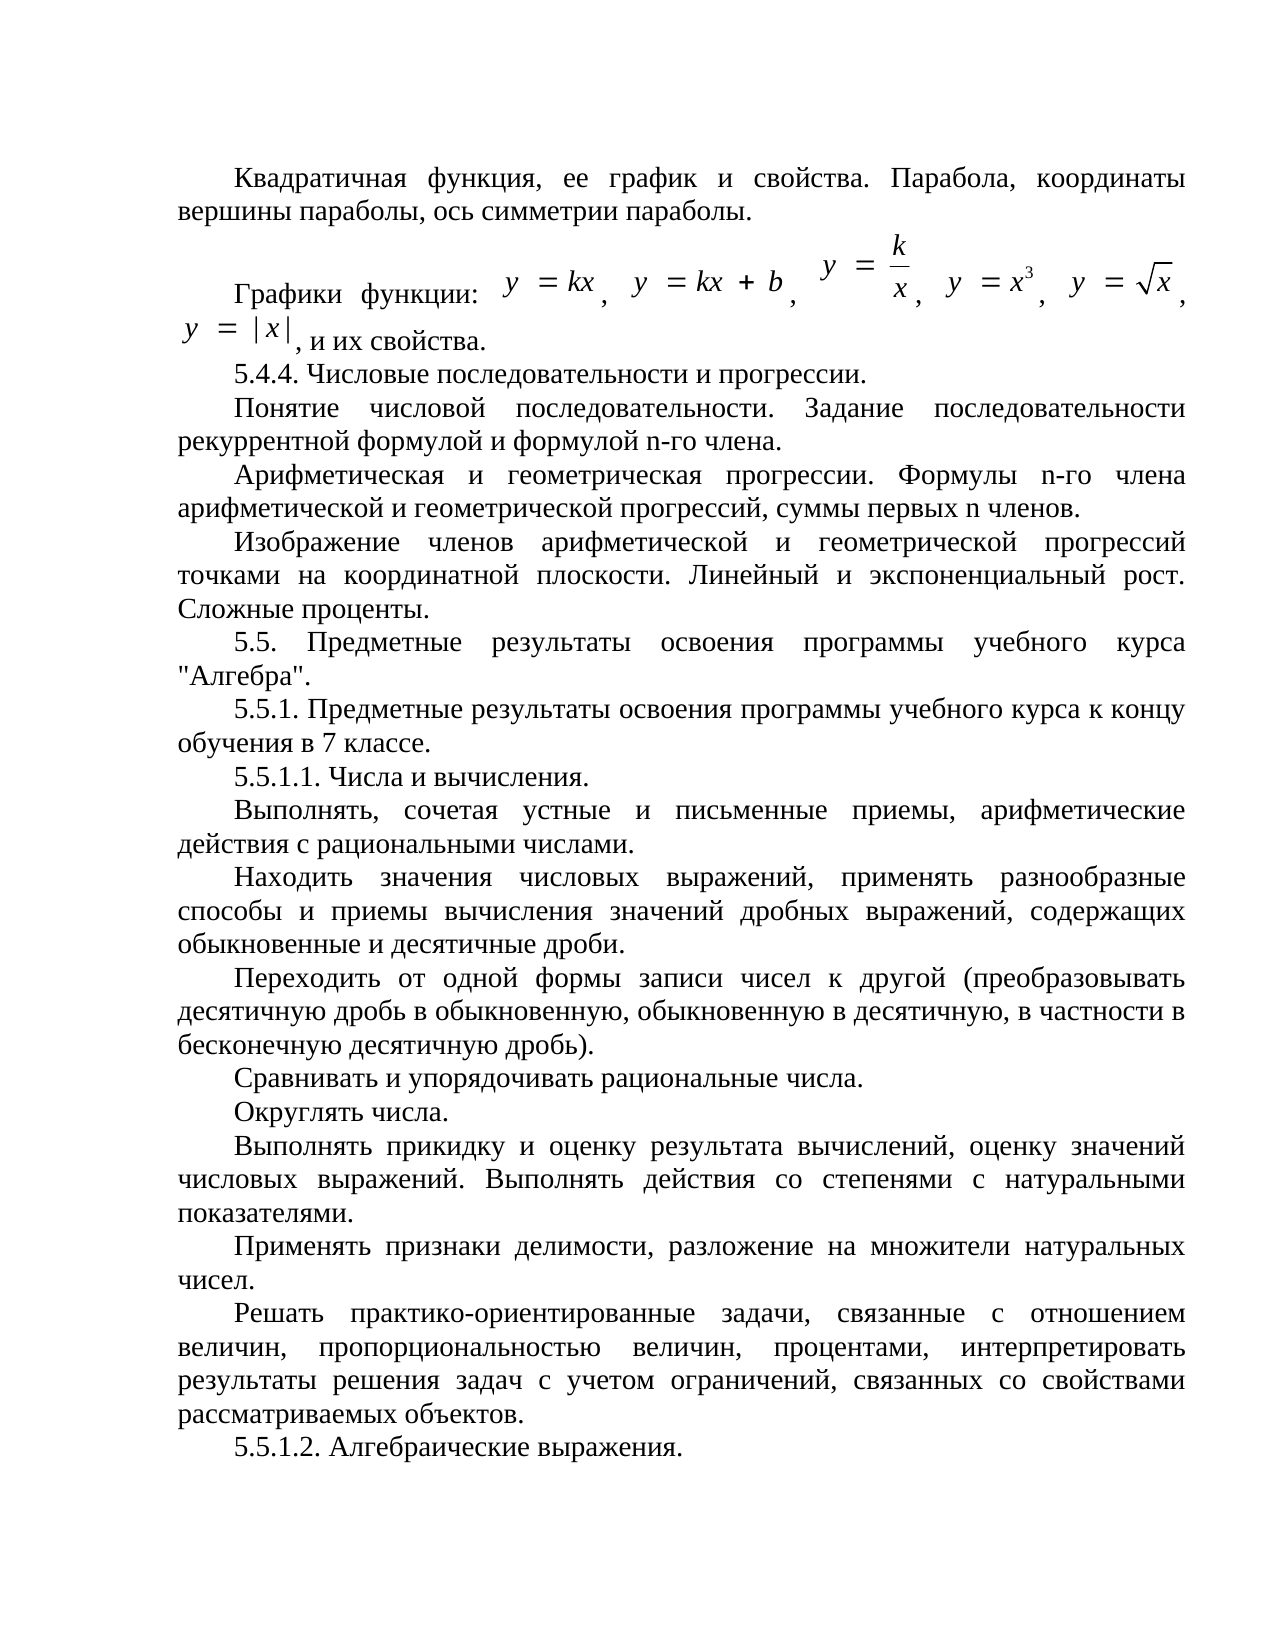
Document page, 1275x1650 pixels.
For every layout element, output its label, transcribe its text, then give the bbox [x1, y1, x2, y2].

text 5.5. Предметные результаты освоения программы учебного курса "Алгебра". [177, 624, 1186, 692]
text 5.5.1.2. Алгебраические выражения. [177, 1429, 1186, 1463]
text Применять признаки делимости, разложение на множители натуральных чисел. [177, 1228, 1186, 1295]
text Переходить от одной формы записи чисел к другой (преобразовывать десятичную дробь в обыкновенную, обыкновенную в десятичную, в частности в бесконечную десятичную дробь). [177, 960, 1186, 1061]
text Квадратичная функция, ее график и свойства. Парабола, координаты вершины параболы, ось симметрии параболы. [177, 160, 1186, 227]
text 5.4.4. Числовые последовательности и прогрессии. [177, 356, 1186, 390]
text Решать практико-ориентированные задачи, связанные с отношением величин, пропорциональностью величин, процентами, интерпретировать результаты решения задач с учетом ограничений, связанных со свойствами рассматриваемых объектов. [177, 1295, 1186, 1429]
text Находить значения числовых выражений, применять разнообразные способы и приемы вычисления значений дробных выражений, содержащих обыкновенные и десятичные дроби. [177, 859, 1186, 960]
text Округлять числа. [177, 1094, 1186, 1128]
text 5.5.1. Предметные результаты освоения программы учебного курса к концу обучения в 7 классе. [177, 692, 1186, 759]
text Сравнивать и упорядочивать рациональные числа. [177, 1061, 1186, 1094]
text Понятие числовой последовательности. Задание последовательности рекуррентной формулой и формулой n-го члена. [177, 390, 1186, 457]
text Выполнять прикидку и оценку результата вычислений, оценку значений числовых выражений. Выполнять действия со степенями с натуральными показателями. [177, 1128, 1186, 1228]
text Выполнять, сочетая устные и письменные приемы, арифметические действия с рациональными числами. [177, 792, 1186, 859]
text Изображение членов арифметической и геометрической прогрессий точками на координатной плоскости. Линейный и экспоненциальный рост. Сложные проценты. [177, 524, 1186, 624]
text Графики функции: , , , , , , и их свойства. [177, 227, 1186, 356]
text Арифметическая и геометрическая прогрессии. Формулы n-го члена арифметической и геометрической прогрессий, суммы первых n членов. [177, 457, 1186, 524]
text 5.5.1.1. Числа и вычисления. [177, 759, 1186, 792]
